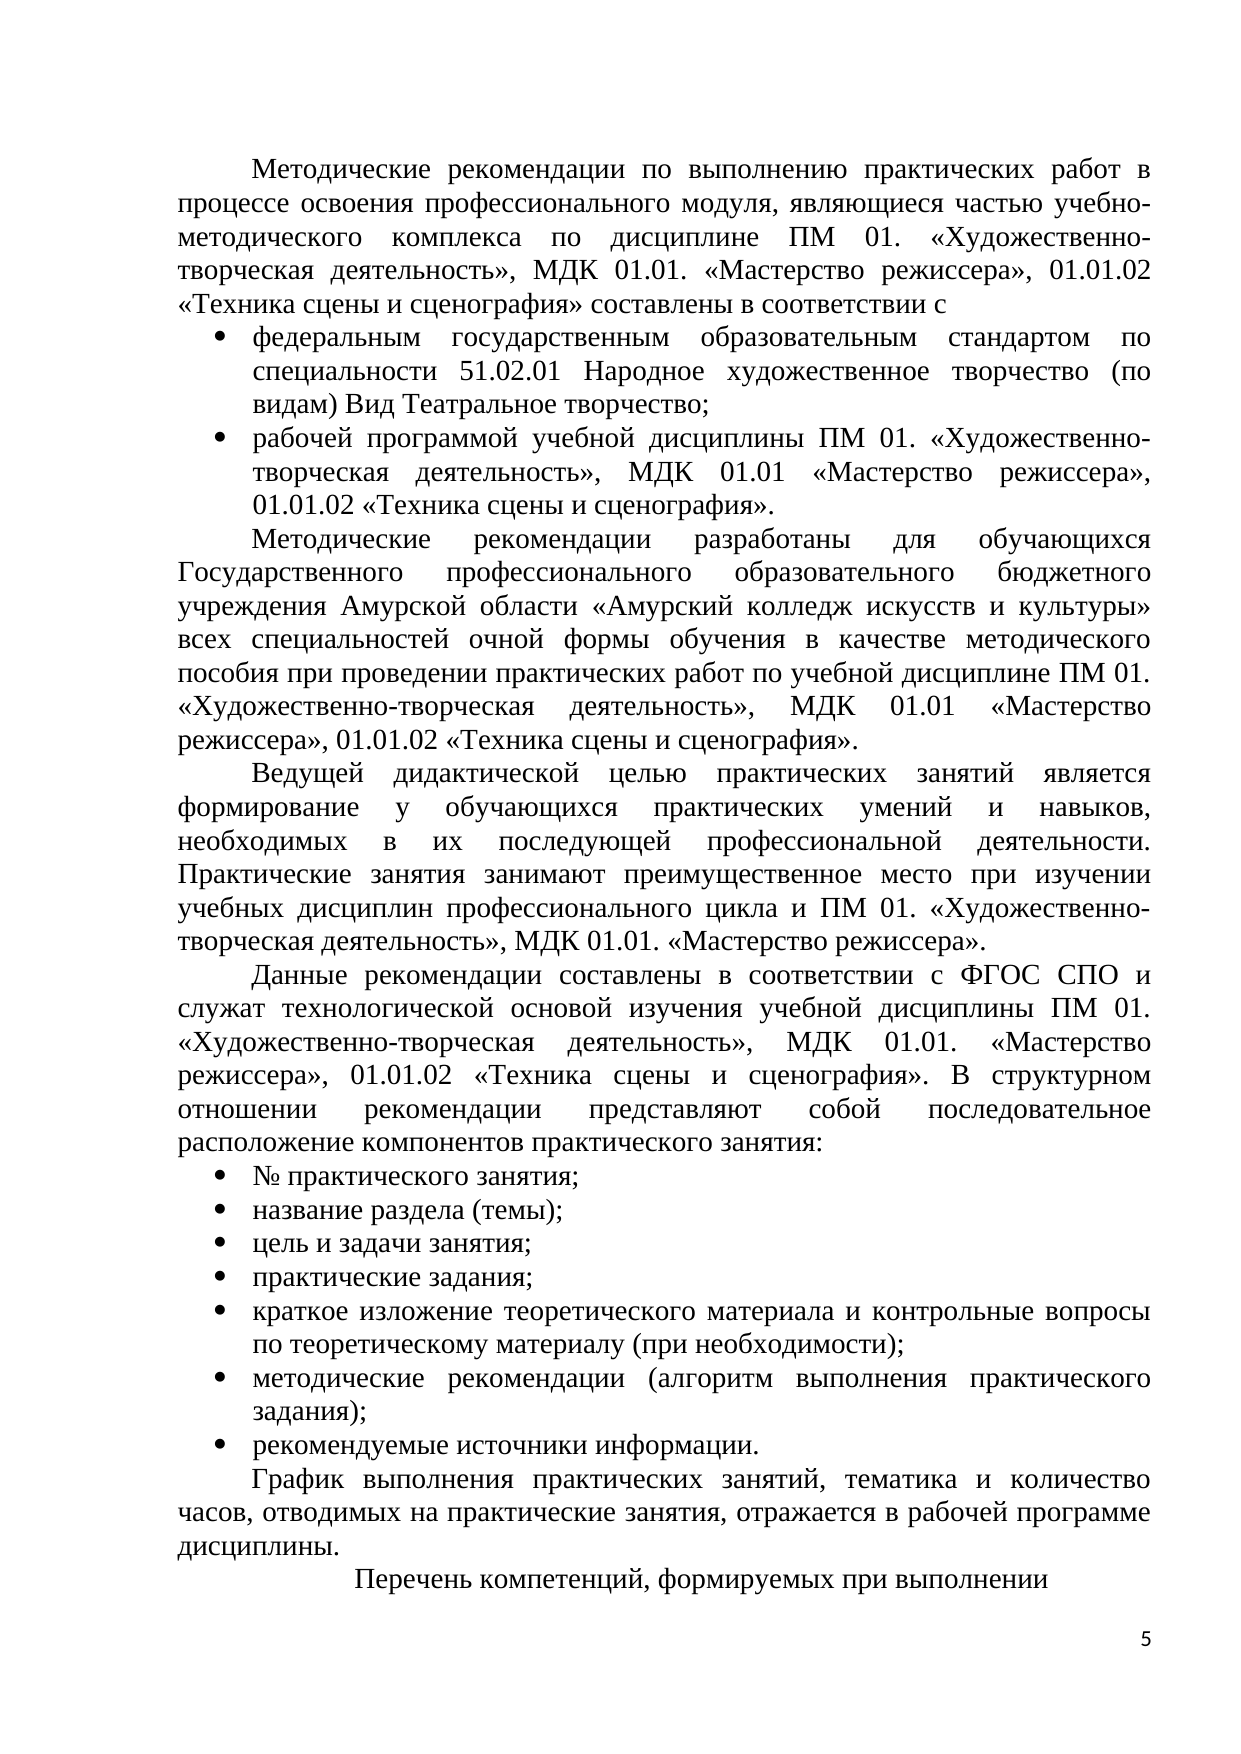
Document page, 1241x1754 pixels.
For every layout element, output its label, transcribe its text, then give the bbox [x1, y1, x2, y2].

list практические задания; [215, 1259, 1152, 1293]
list методические рекомендации (алгоритм выполнения практического задания); [215, 1360, 1152, 1427]
list № практического занятия; [215, 1158, 1152, 1192]
list цель и задачи занятия; [215, 1225, 1152, 1259]
text Перечень компетенций, формируемых при выполнении [177, 1561, 1152, 1595]
text Методические рекомендации разработаны для обучающихся Государственного профессионального образовательного бюджетного учреждения Амурской области «Амурский колледж искусств и культуры» всех специальностей очной формы обучения в качестве методического пособия при проведении практических работ по учебной дисциплине ПМ 01. «Художественно-творческая деятельность», МДК 01.01 «Мастерство режиссера», 01.01.02 «Техника сцены и сценография». [177, 521, 1152, 756]
list рекомендуемые источники информации. [215, 1427, 1152, 1461]
text График выполнения практических занятий, тематика и количество часов, отводимых на практические занятия, отражается в рабочей программе дисциплины. [177, 1461, 1152, 1561]
list рабочей программой учебной дисциплины ПМ 01. «Художественно-творческая деятельность», МДК 01.01 «Мастерство режиссера», 01.01.02 «Техника сцены и сценография». [215, 420, 1152, 521]
text Ведущей дидактической целью практических занятий является формирование у обучающихся практических умений и навыков, необходимых в их последующей профессиональной деятельности. Практические занятия занимают преимущественное место при изучении учебных дисциплин профессионального цикла и ПМ 01. «Художественно-творческая деятельность», МДК 01.01. «Мастерство режиссера». [177, 756, 1152, 957]
list федеральным государственным образовательным стандартом по специальности 51.02.01 Народное художественное творчество (по видам) Вид Театральное творчество; [215, 319, 1152, 420]
text Методические рекомендации по выполнению практических работ в процессе освоения профессионального модуля, являющиеся частью учебно-методического комплекса по дисциплине ПМ 01. «Художественно-творческая деятельность», МДК 01.01. «Мастерство режиссера», 01.01.02 «Техника сцены и сценография» составлены в соответствии с [177, 152, 1152, 319]
text Данные рекомендации составлены в соответствии с ФГОС СПО и служат технологической основой изучения учебной дисциплины ПМ 01. «Художественно-творческая деятельность», МДК 01.01. «Мастерство режиссера», 01.01.02 «Техника сцены и сценография». В структурном отношении рекомендации представляют собой последовательное расположение компонентов практического занятия: [177, 957, 1152, 1158]
list название раздела (темы); [215, 1192, 1152, 1225]
list краткое изложение теоретического материала и контрольные вопросы по теоретическому материалу (при необходимости); [215, 1293, 1152, 1360]
